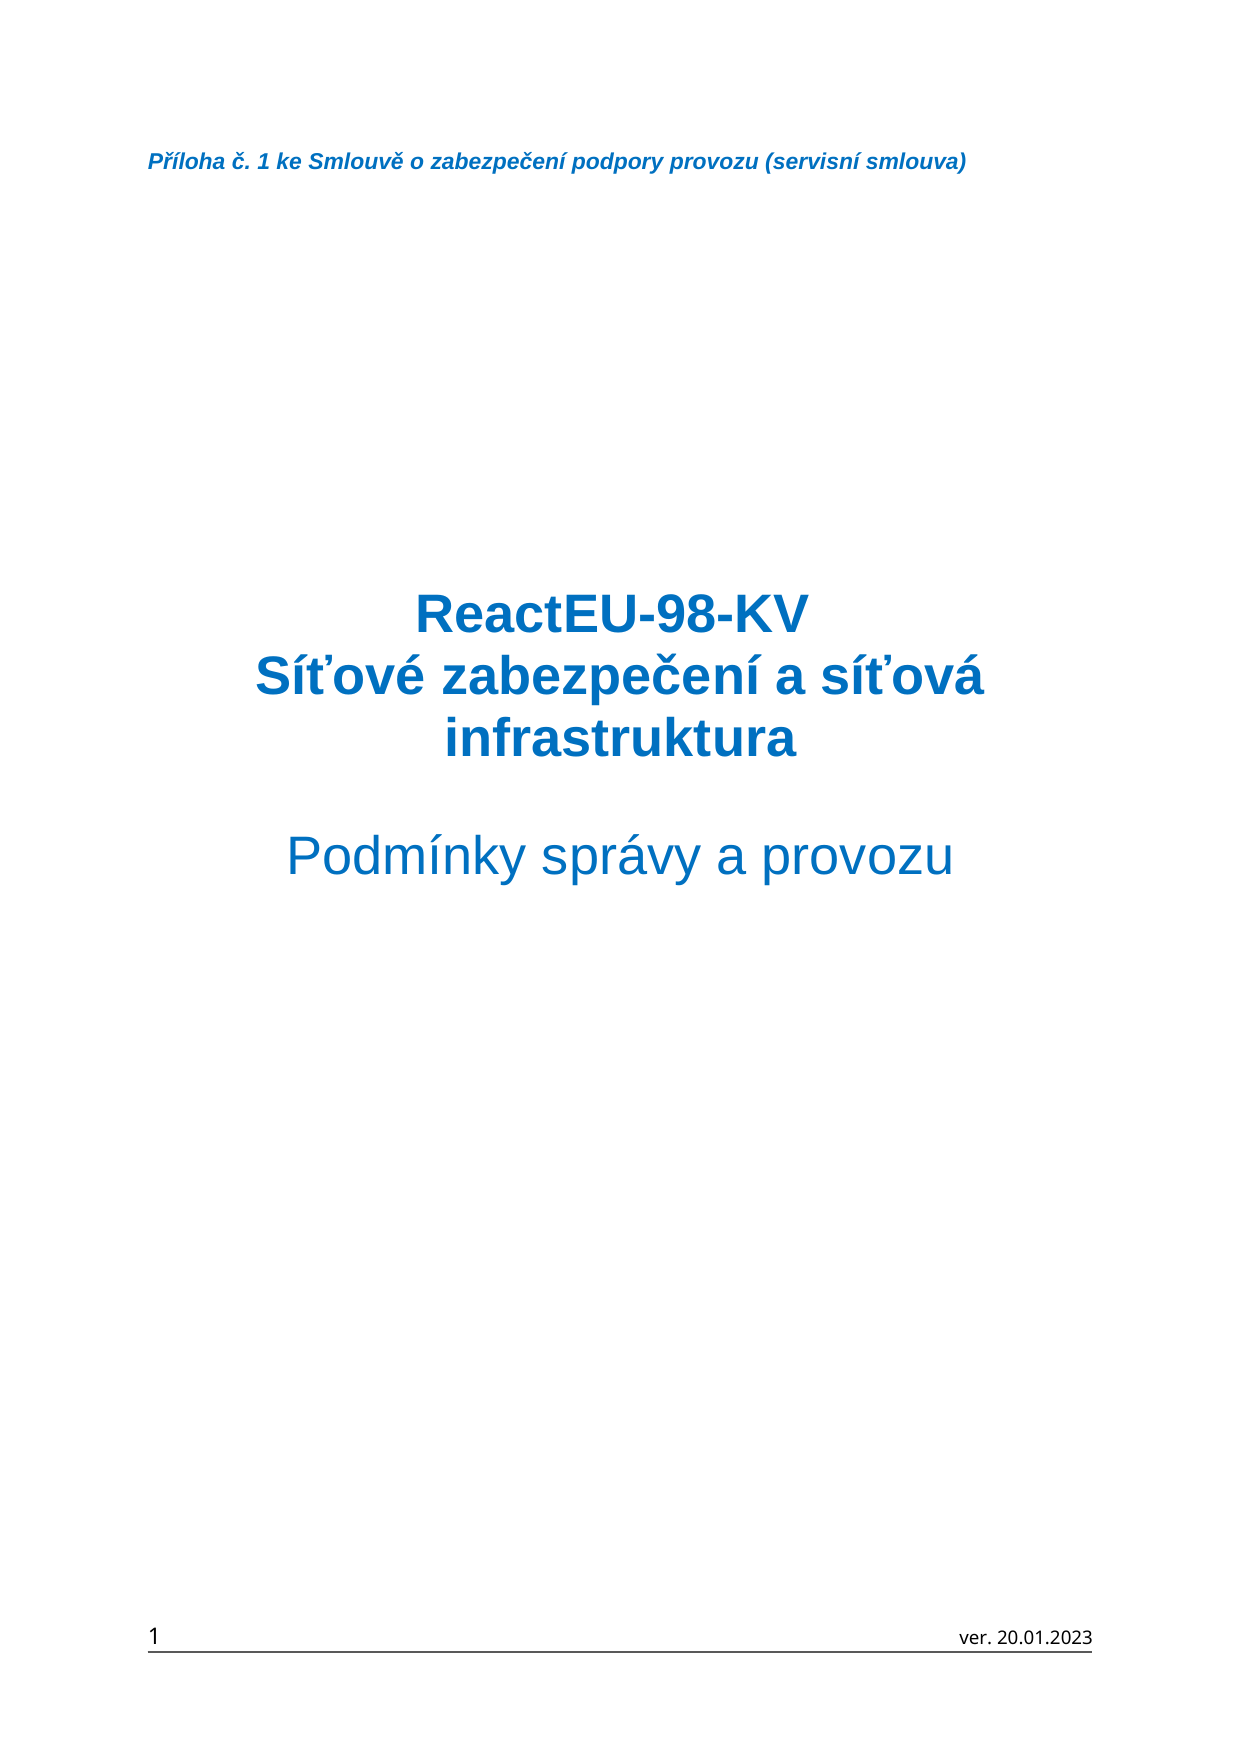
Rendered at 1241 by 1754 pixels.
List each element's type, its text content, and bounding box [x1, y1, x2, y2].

text Podmínky správy a provozu [148, 781, 1092, 886]
text Příloha č. 1 ke Smlouvě o zabezpečení podpory provozu (servisní smlouva) [148, 148, 1092, 174]
text ReactEU-98-KV Síťové zabezpečení a síťová infrastruktura [148, 581, 1092, 768]
